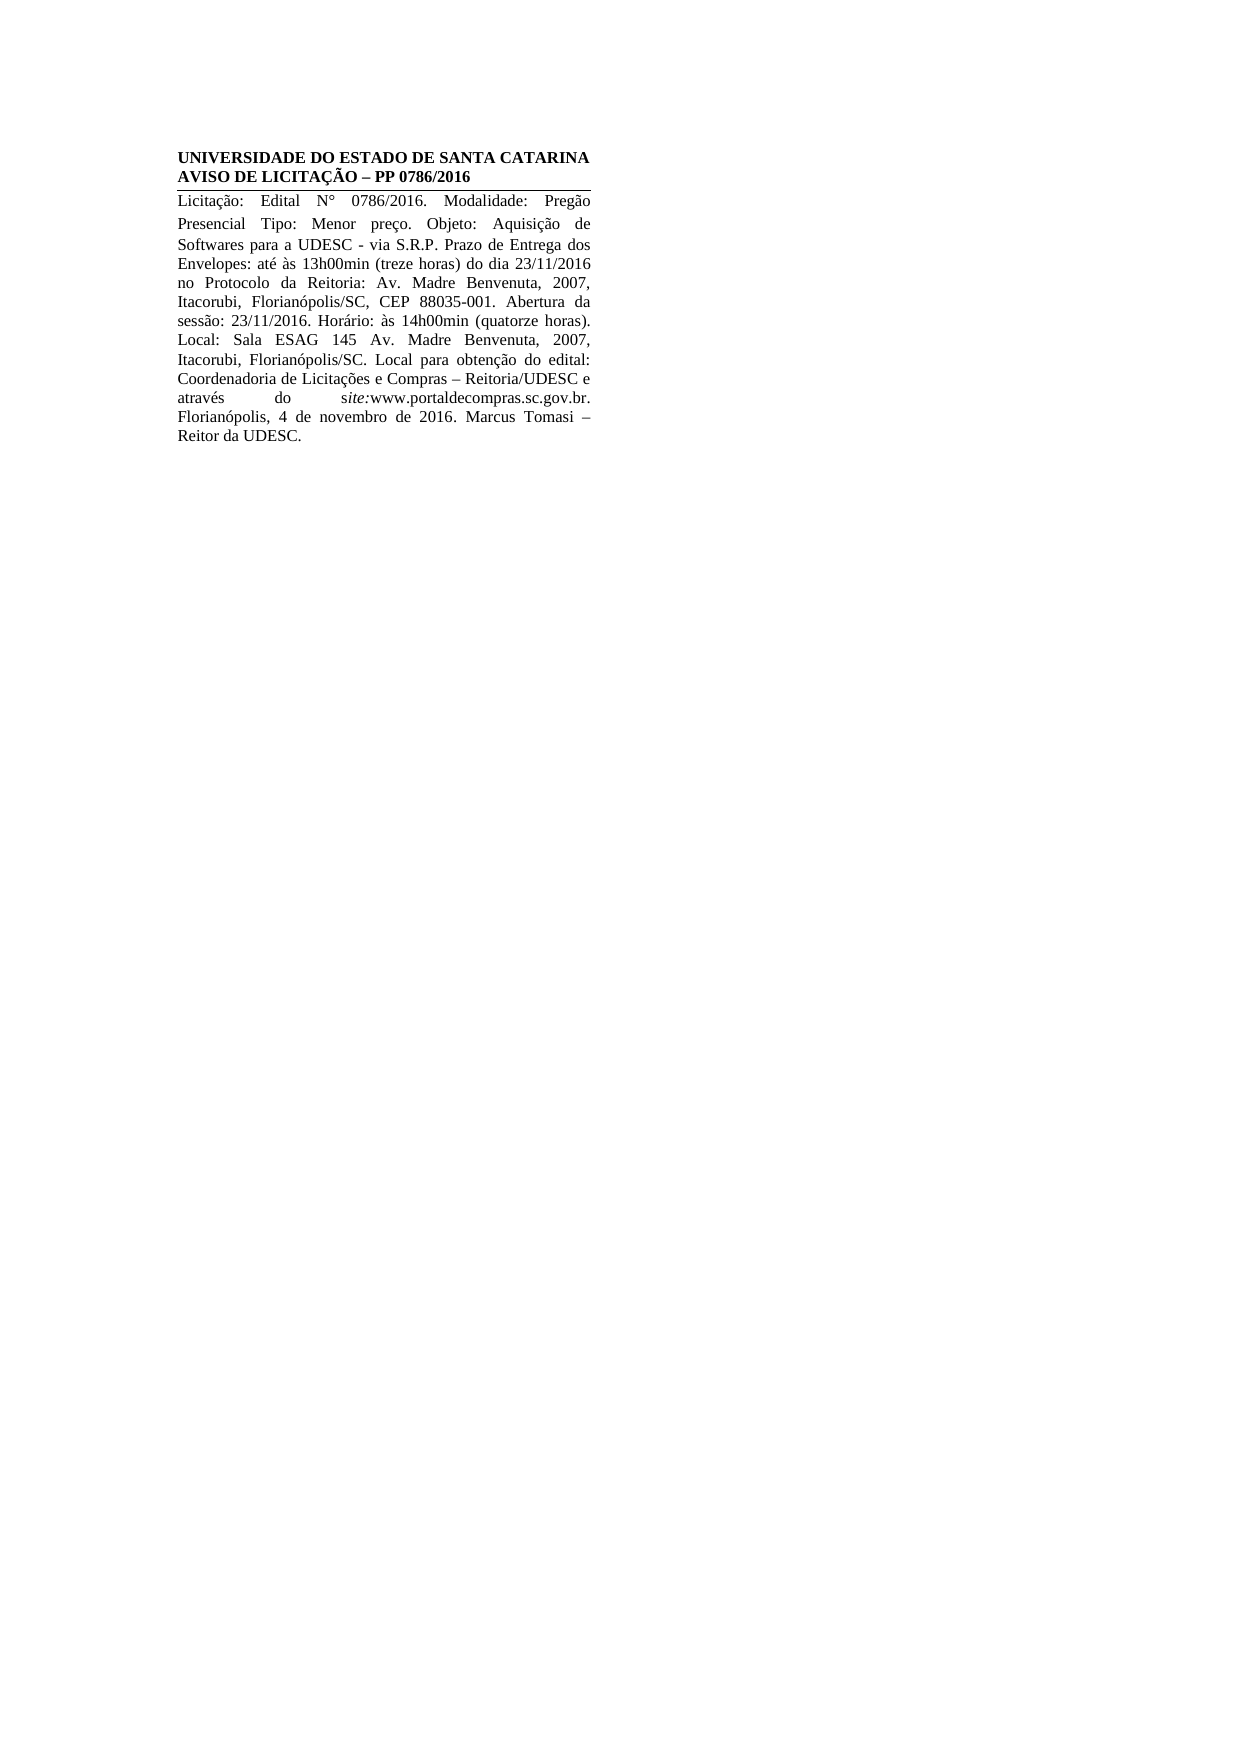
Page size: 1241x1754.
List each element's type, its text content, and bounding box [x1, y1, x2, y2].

text AVISO DE LICITAÇÃO – 0786/2016 [177, 167, 591, 190]
text UNIVERSIDADE DO ESTADO DE SANTA CATARINA [177, 148, 591, 167]
text Licitação: Edital N° 0786/2016. Modalidade: Tipo: Menor preço. Objeto: Aquisição de Softwares para a UDESC - via S.R.P. Prazo de Entrega dos Envelopes: até às hmin () do dia no Protocolo da Reitoria: Av. Madre Benvenuta, 2007, Itacorubi, Florianópolis/SC, CEP 88035-001. Abertura da sessão: . Horário: às h00min (). Local: Av. Madre Benvenuta, 2007, Itacorubi, Florianópolis/SC. Local para obtenção do edital: Coordenadoria de Licitações e Compras – Reitoria/UDESC e através do site:www.portaldecompras.sc.gov.br. Florianópolis, . Marcus Tomasi – Reitor da UDESC. [177, 191, 591, 445]
